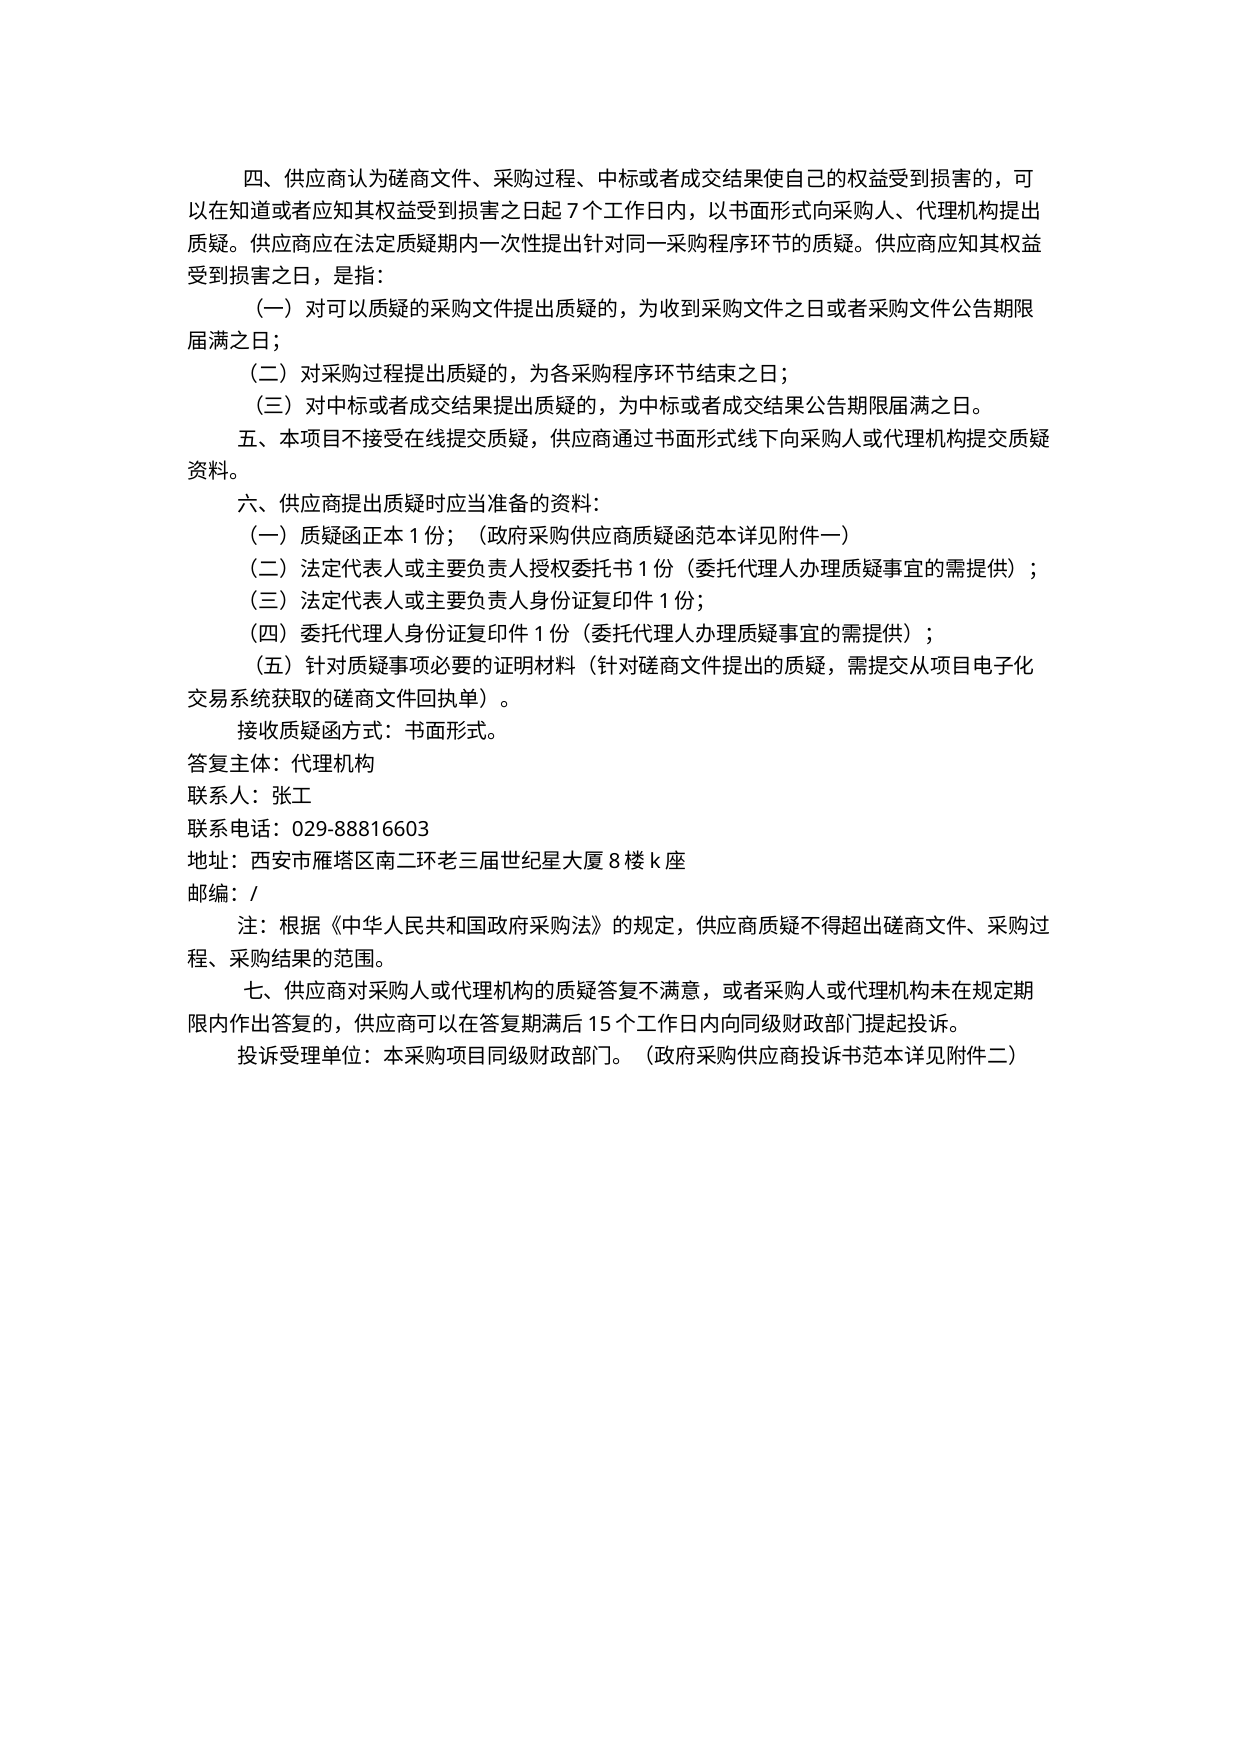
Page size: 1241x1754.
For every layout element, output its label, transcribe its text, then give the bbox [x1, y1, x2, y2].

text （一）对可以质疑的采购文件提出质疑的，为收到采购文件之日或者采购文件公告期限届满之日； [187, 292, 1053, 357]
text 地址：西安市雁塔区南二环老三届世纪星大厦8楼k座 [187, 844, 1053, 877]
text （一）质疑函正本1份；（政府采购供应商质疑函范本详见附件一） [187, 519, 1053, 552]
text （二）法定代表人或主要负责人授权委托书1份（委托代理人办理质疑事宜的需提供）； [187, 552, 1053, 584]
text 四、供应商认为磋商文件、采购过程、中标或者成交结果使自己的权益受到损害的，可以在知道或者应知其权益受到损害之日起7个工作日内，以书面形式向采购人、代理机构提出质疑。供应商应在法定质疑期内一次性提出针对同一采购程序环节的质疑。供应商应知其权益受到损害之日，是指： [187, 162, 1053, 292]
text （三）对中标或者成交结果提出质疑的，为中标或者成交结果公告期限届满之日。 [187, 389, 1053, 422]
text （三）法定代表人或主要负责人身份证复印件1份； [187, 584, 1053, 617]
text 邮编：/ [187, 877, 1053, 909]
text 六、供应商提出质疑时应当准备的资料： [187, 487, 1053, 519]
text 联系电话：029-88816603 [187, 812, 1053, 844]
text 七、供应商对采购人或代理机构的质疑答复不满意，或者采购人或代理机构未在规定期限内作出答复的，供应商可以在答复期满后15个工作日内向同级财政部门提起投诉。 [187, 974, 1053, 1039]
text （四）委托代理人身份证复印件1份（委托代理人办理质疑事宜的需提供）； [187, 617, 1053, 649]
text 接收质疑函方式：书面形式。 [187, 714, 1053, 747]
text 投诉受理单位：本采购项目同级财政部门。（政府采购供应商投诉书范本详见附件二） [187, 1039, 1053, 1072]
text （五）针对质疑事项必要的证明材料（针对磋商文件提出的质疑，需提交从项目电子化交易系统获取的磋商文件回执单）。 [187, 649, 1053, 714]
text 注：根据《中华人民共和国政府采购法》的规定，供应商质疑不得超出磋商文件、采购过程、采购结果的范围。 [187, 909, 1053, 974]
text 五、本项目不接受在线提交质疑，供应商通过书面形式线下向采购人或代理机构提交质疑资料。 [187, 422, 1053, 487]
text 联系人：张工 [187, 779, 1053, 812]
text （二）对采购过程提出质疑的，为各采购程序环节结束之日； [187, 357, 1053, 389]
text 答复主体：代理机构 [187, 747, 1053, 779]
